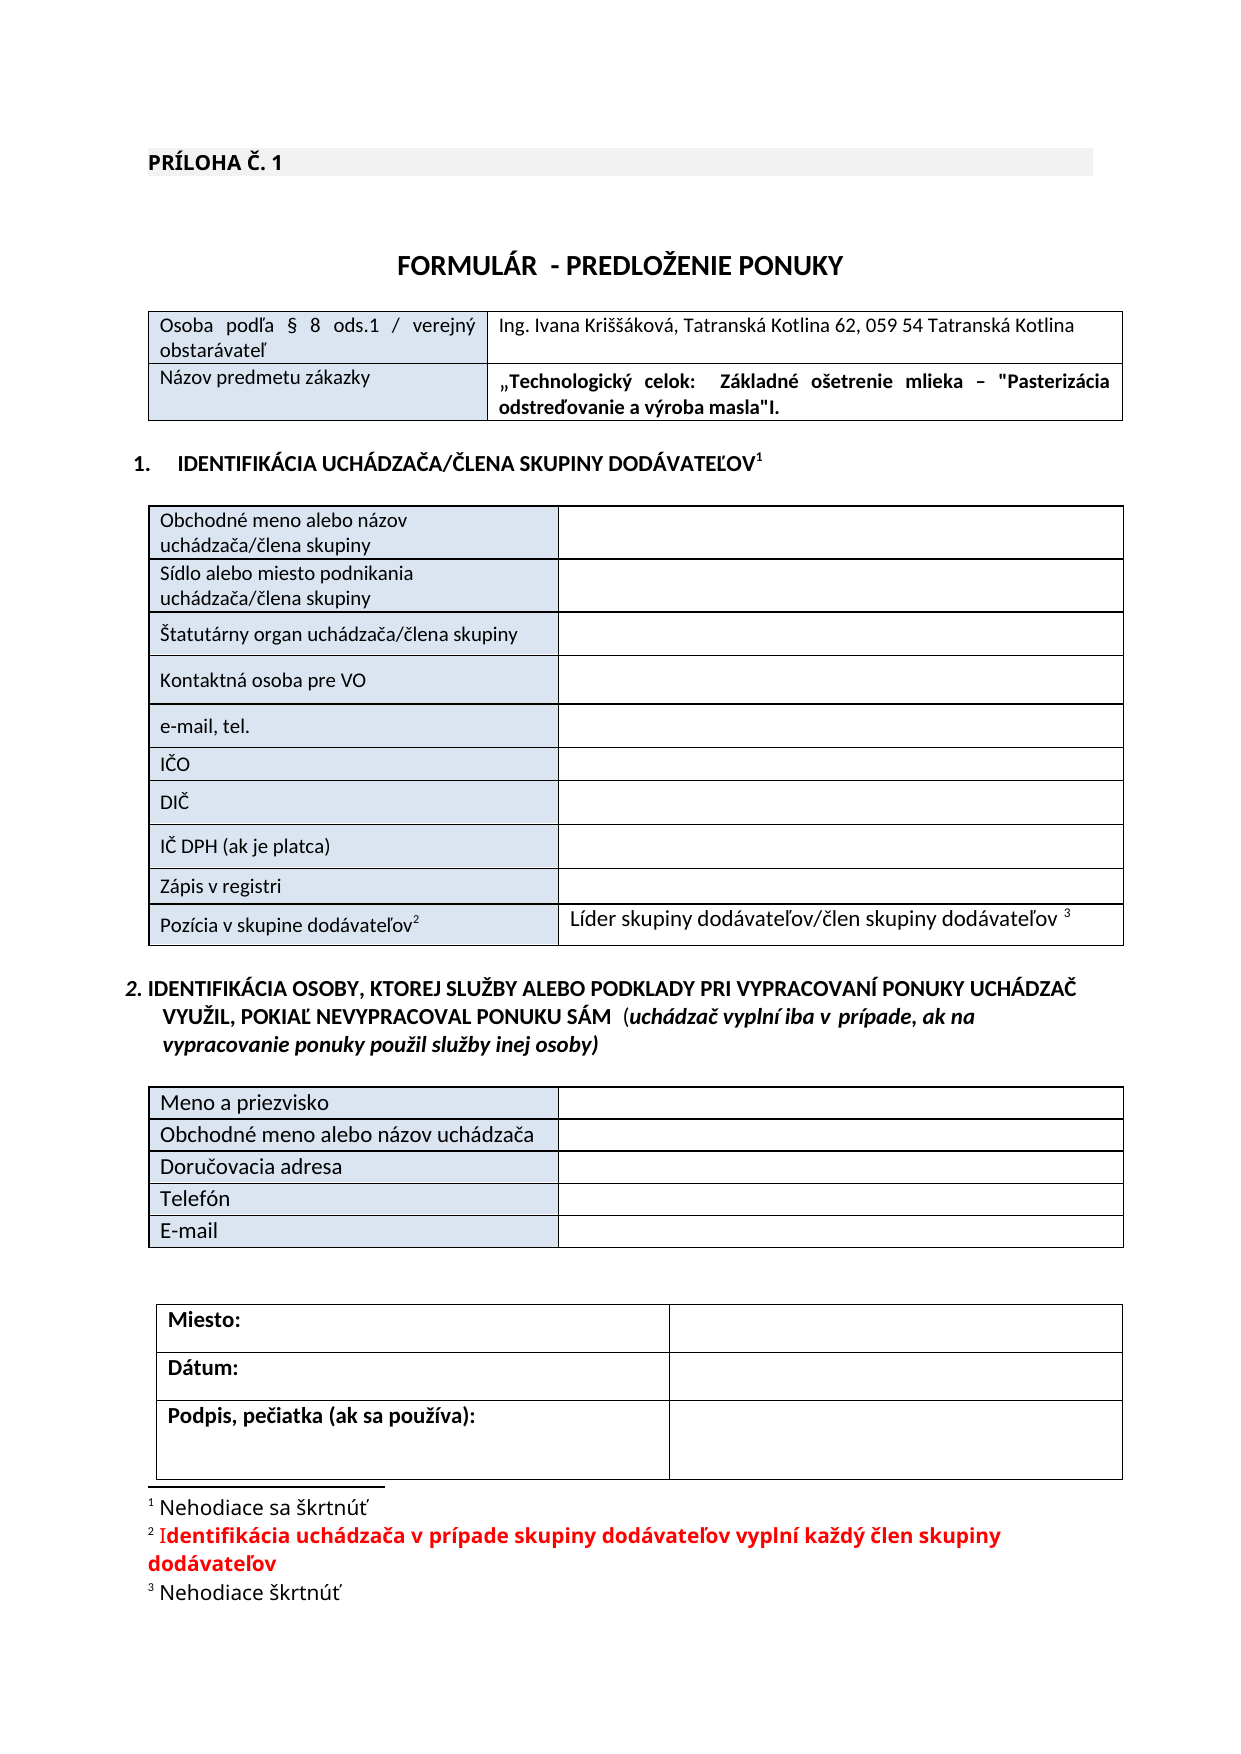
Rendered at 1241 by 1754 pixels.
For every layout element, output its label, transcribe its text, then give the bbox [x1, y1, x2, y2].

list IDENTIFIKÁCIA UCHÁDZAČA/člena skupiny dodávateľov [133, 449, 1093, 477]
table_cell [559, 560, 1123, 611]
table_cell Telefón [150, 1184, 558, 1214]
table_cell Názov predmetu zákazky [149, 364, 487, 420]
table_cell [559, 656, 1123, 703]
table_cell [157, 1401, 669, 1479]
table_cell IČO [150, 748, 558, 780]
table_cell [559, 748, 1123, 780]
table_cell Líder skupiny dodávateľov/člen skupiny dodávateľov [559, 905, 1123, 944]
text formulÁr - predloŽenie ponuky [148, 247, 1093, 283]
table_header Ing. Ivana Kriššáková, Tatranská Kotlina 62, 059 54 Tatranská Kotlina [488, 312, 1122, 363]
table_cell e-mail, tel. [150, 705, 558, 747]
table_header [559, 1088, 1123, 1118]
table_cell [559, 613, 1123, 654]
table_cell Pozícia v skupine dodávateľov [150, 905, 558, 944]
table_cell Dátum: [157, 1353, 669, 1400]
table_cell [559, 1184, 1123, 1214]
table_cell [559, 781, 1123, 823]
table_header Obchodné meno alebo názov uchádzača/člena skupiny [150, 507, 558, 558]
table_cell [670, 1353, 1122, 1400]
table_cell E-mail [150, 1216, 558, 1247]
table_header Meno a priezvisko [150, 1088, 558, 1118]
text prÍloha Č. 1 [148, 148, 1093, 176]
table_header Miesto: [157, 1305, 669, 1352]
table_cell „Technologický celok: Základné ošetrenie mlieka – "Pasterizácia odstreďovanie a výroba masla"I. [488, 364, 1122, 420]
list IDENTIFIKÁCIA OSOBY, KTOREJ SLUŽBY ALEBO PODKLADY PRI VYPRACOVANÍ PONUKY UCHÁDZAČ VYUŽIL, POKIAĽ NEVYPRACOVAL PONUKU SÁM (uchádzač vyplní iba v prípade, ak na vypracovanie ponuky použil služby inej osoby) [125, 974, 1093, 1058]
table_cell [670, 1401, 1122, 1479]
table_header [559, 507, 1123, 558]
table_cell Doručovacia adresa [150, 1152, 558, 1182]
table_cell [559, 1216, 1123, 1247]
table_cell [559, 869, 1123, 903]
table_cell Obchodné meno alebo názov uchádzača [150, 1120, 558, 1150]
table_cell [559, 825, 1123, 867]
table_cell Štatutárny organ uchádzača/člena skupiny [150, 613, 558, 654]
table_cell IČ DPH (ak je platca) [150, 825, 558, 867]
table_cell [559, 1152, 1123, 1182]
table_header Osoba podľa § 8 ods.1 / verejný obstarávateľ [149, 312, 487, 363]
table_cell Kontaktná osoba pre VO [150, 656, 558, 703]
table_cell Zápis v registri [150, 869, 558, 903]
table_header [670, 1305, 1122, 1352]
table_cell [559, 1120, 1123, 1150]
table_cell [559, 705, 1123, 747]
table_cell Sídlo alebo miesto podnikania uchádzača/člena skupiny [150, 560, 558, 611]
table_cell DIČ [150, 781, 558, 823]
